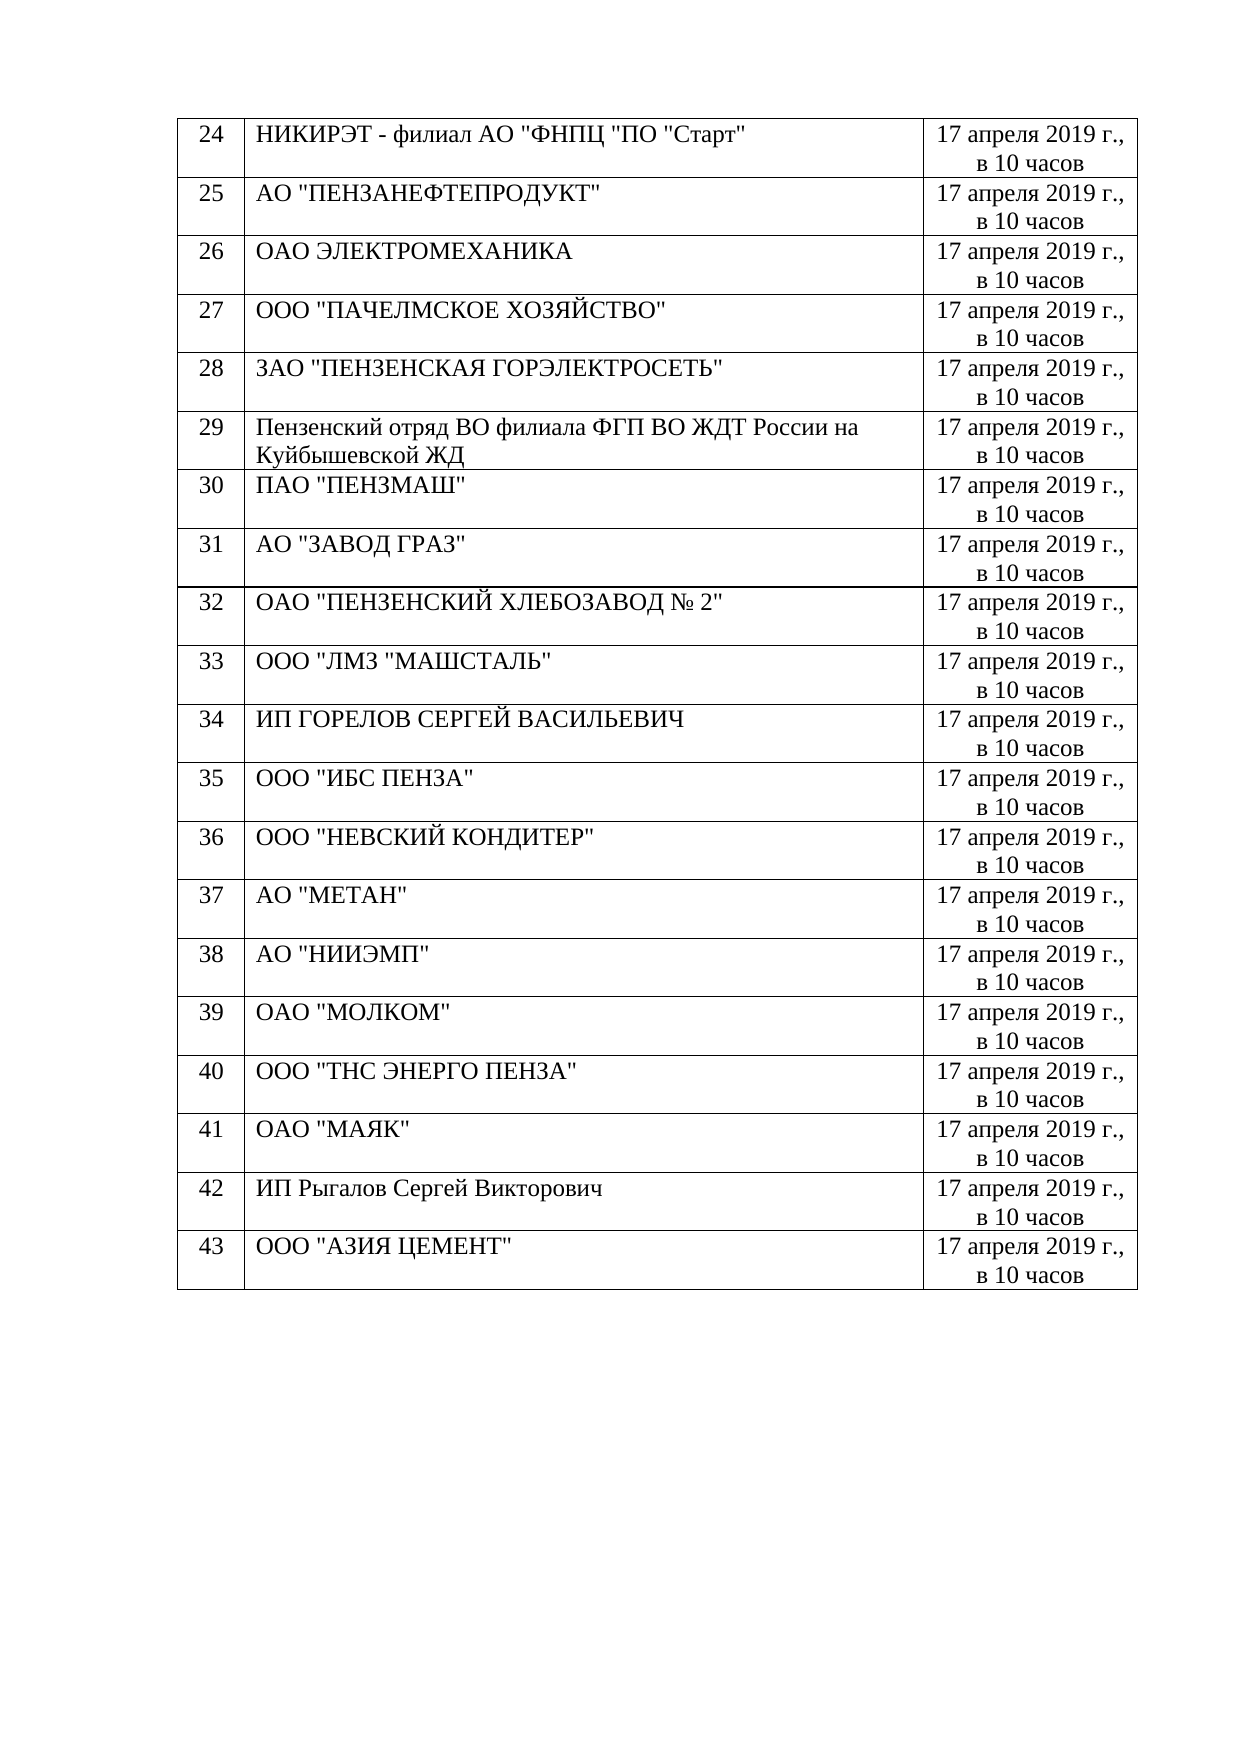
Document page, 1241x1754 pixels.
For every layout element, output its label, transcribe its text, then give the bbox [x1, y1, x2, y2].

table_cell 17 апреля 2019 г., в 10 часов [924, 1056, 1137, 1113]
table_cell 36 [178, 822, 244, 879]
table_cell АО "ЗАВОД ГРАЗ" [245, 529, 923, 586]
table_cell 17 апреля 2019 г., в 10 часов [924, 1114, 1137, 1172]
table_cell 26 [178, 236, 244, 294]
table_cell НИКИРЭТ - филиал АО "ФНПЦ "ПО "Старт" [245, 119, 923, 177]
table_cell 17 апреля 2019 г., в 10 часов [924, 822, 1137, 879]
table_cell 35 [178, 763, 244, 821]
table_cell 33 [178, 646, 244, 703]
table_cell ЗАО "ПЕНЗЕНСКАЯ ГОРЭЛЕКТРОСЕТЬ" [245, 353, 923, 411]
table_cell АО "ПЕНЗАНЕФТЕПРОДУКТ" [245, 178, 923, 235]
table_cell ООО "АЗИЯ ЦЕМЕНТ" [245, 1231, 923, 1289]
table_cell ИП ГОРЕЛОВ СЕРГЕЙ ВАСИЛЬЕВИЧ [245, 705, 923, 762]
table_cell ООО "ТНС ЭНЕРГО ПЕНЗА" [245, 1056, 923, 1113]
table_cell ООО "ИБС ПЕНЗА" [245, 763, 923, 821]
table_cell 39 [178, 997, 244, 1055]
table_cell 17 апреля 2019 г., в 10 часов [924, 236, 1137, 294]
table_cell 17 апреля 2019 г., в 10 часов [924, 1173, 1137, 1230]
table_cell Пензенский отряд ВО филиала ФГП ВО ЖДТ России на Куйбышевской ЖД [245, 412, 923, 469]
table_cell 42 [178, 1173, 244, 1230]
table_cell 17 апреля 2019 г., в 10 часов [924, 353, 1137, 411]
table_cell 38 [178, 939, 244, 996]
table_cell 17 апреля 2019 г., в 10 часов [924, 470, 1137, 528]
table_cell ОАО "МОЛКОМ" [245, 997, 923, 1055]
table_cell 25 [178, 178, 244, 235]
table_cell 31 [178, 529, 244, 586]
table_cell 34 [178, 705, 244, 762]
table_cell 17 апреля 2019 г., в 10 часов [924, 939, 1137, 996]
table_cell АО "НИИЭМП" [245, 939, 923, 996]
table_cell ООО "ПАЧЕЛМСКОЕ ХОЗЯЙСТВО" [245, 295, 923, 352]
table_cell 32 [178, 588, 244, 645]
table_cell 17 апреля 2019 г., в 10 часов [924, 997, 1137, 1055]
table_cell 17 апреля 2019 г., в 10 часов [924, 763, 1137, 821]
table_cell 17 апреля 2019 г., в 10 часов [924, 1231, 1137, 1289]
table_cell ООО "ЛМЗ "МАШСТАЛЬ" [245, 646, 923, 703]
table_cell 17 апреля 2019 г., в 10 часов [924, 295, 1137, 352]
table_cell 27 [178, 295, 244, 352]
table_cell ОАО "МАЯК" [245, 1114, 923, 1172]
table_cell 29 [178, 412, 244, 469]
table_cell ОАО ЭЛЕКТРОМЕХАНИКА [245, 236, 923, 294]
table_cell ОАО "ПЕНЗЕНСКИЙ ХЛЕБОЗАВОД № 2" [245, 588, 923, 645]
table_cell ООО "НЕВСКИЙ КОНДИТЕР" [245, 822, 923, 879]
table_cell 40 [178, 1056, 244, 1113]
table_cell 37 [178, 880, 244, 938]
table_cell ПАО "ПЕНЗМАШ" [245, 470, 923, 528]
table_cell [924, 119, 1137, 177]
table_cell 41 [178, 1114, 244, 1172]
table_cell 24 [178, 119, 244, 177]
table_cell 17 апреля 2019 г., в 10 часов [924, 588, 1137, 645]
table_cell 30 [178, 470, 244, 528]
table_cell 17 апреля 2019 г., в 10 часов [924, 646, 1137, 703]
table_cell 43 [178, 1231, 244, 1289]
table_cell 17 апреля 2019 г., в 10 часов [924, 412, 1137, 469]
table_cell АО "МЕТАН" [245, 880, 923, 938]
table_cell 28 [178, 353, 244, 411]
table_cell 17 апреля 2019 г., в 10 часов [924, 529, 1137, 586]
table_cell 17 апреля 2019 г., в 10 часов [924, 178, 1137, 235]
table_cell 17 апреля 2019 г., в 10 часов [924, 705, 1137, 762]
table_cell ИП Рыгалов Сергей Викторович [245, 1173, 923, 1230]
table_cell 17 апреля 2019 г., в 10 часов [924, 880, 1137, 938]
